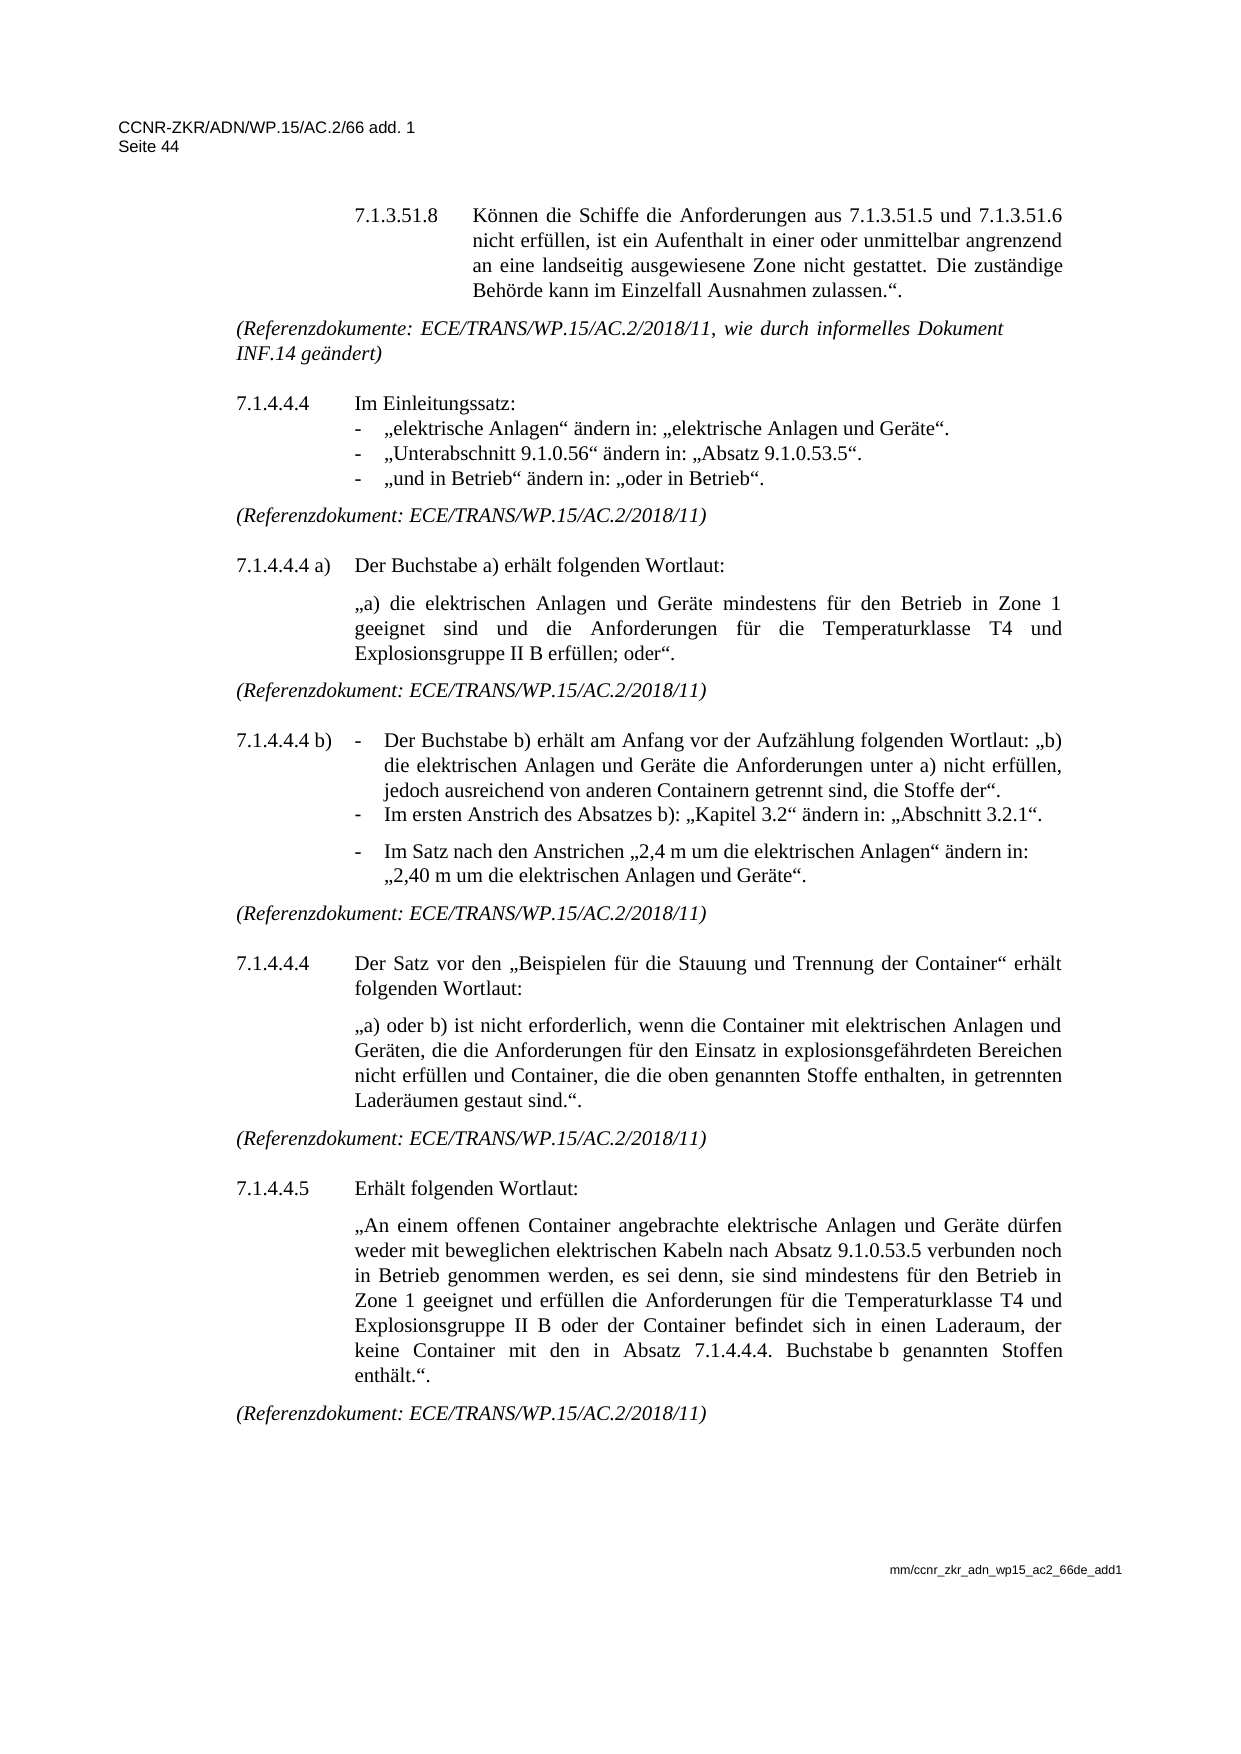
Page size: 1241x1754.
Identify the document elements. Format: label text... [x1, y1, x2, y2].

text (Referenzdokument: ECE/TRANS/WP.15/AC.2/2018/11) [236, 899, 1004, 924]
text „An einem offenen Container angebrachte elektrische Anlagen und Geräte dürfen weder mit beweglichen elektrischen Kabeln nach Absatz 9.1.0.53.5 verbunden noch in Betrieb genommen werden, es sei denn, sie sind mindestens für den Betrieb in Zone 1 geeignet und erfüllen die Anforderungen für die Temperaturklasse T4 und Explosionsgruppe II B oder der Container befindet sich in einen Laderaum, der keine Container mit den in Absatz 7.1.4.4.4. Buchstabe b genannten Stoffen enthält.“. [354, 1212, 1063, 1387]
text (Referenzdokument: ECE/TRANS/WP.15/AC.2/2018/11) [236, 1399, 1004, 1424]
text 7.1.4.4.4 Der Satz vor den „Beispielen für die Stauung und Trennung der Container“ erhält folgenden Wortlaut: [236, 949, 1063, 999]
text 7.1.4.4.4 a) Der Buchstabe a) erhält folgenden Wortlaut: [236, 552, 1063, 577]
text - Im Satz nach den Anstrichen „2,4 m um die elektrischen Anlagen“ ändern in: „2,40 m um die elektrischen Anlagen und Geräte“. [354, 839, 1063, 887]
list Im ersten Anstrich des Absatzes b): „Kapitel 3.2“ ändern in: „Abschnitt 3.2.1“. [354, 802, 1063, 826]
text (Referenzdokument: ECE/TRANS/WP.15/AC.2/2018/11) [236, 1124, 1004, 1149]
text 7.1.4.4.4 b) - Der Buchstabe b) erhält am Anfang vor der Aufzählung folgenden Wortlaut: „b) die elektrischen Anlagen und Geräte die Anforderungen unter a) nicht erfüllen, jedoch ausreichend von anderen Containern getrennt sind, die Stoffe der“. [236, 727, 1063, 802]
text (Referenzdokumente: ECE/TRANS/WP.15/AC.2/2018/11, wie durch informelles Dokument INF.14 geändert) [236, 315, 1004, 365]
text 7.1.4.4.4 Im Einleitungssatz: [236, 390, 1063, 415]
text 7.1.3.51.8 Können die Schiffe die Anforderungen aus 7.1.3.51.5 und 7.1.3.51.6 nicht erfüllen, ist ein Aufenthalt in einer oder unmittelbar angrenzend an eine landseitig ausgewiesene Zone nicht gestattet. Die zuständige Behörde kann im Einzelfall Ausnahmen zulassen.“. [354, 202, 1063, 302]
text (Referenzdokument: ECE/TRANS/WP.15/AC.2/2018/11) [236, 502, 1004, 527]
text 7.1.4.4.5 Erhält folgenden Wortlaut: [236, 1174, 1063, 1199]
text - „Unterabschnitt 9.1.0.56“ ändern in: „Absatz 9.1.0.53.5“. [354, 440, 1063, 465]
text - „und in Betrieb“ ändern in: „oder in Betrieb“. [354, 465, 1063, 490]
text „a) oder b) ist nicht erforderlich, wenn die Container mit elektrischen Anlagen und Geräten, die die Anforderungen für den Einsatz in explosionsgefährdeten Bereichen nicht erfüllen und Container, die die oben genannten Stoffe enthalten, in getrennten Laderäumen gestaut sind.“. [354, 1012, 1063, 1112]
text - „elektrische Anlagen“ ändern in: „elektrische Anlagen und Geräte“. [354, 415, 1063, 440]
text „a) die elektrischen Anlagen und Geräte mindestens für den Betrieb in Zone 1 geeignet sind und die Anforderungen für die Temperaturklasse T4 und Explosionsgruppe II B erfüllen; oder“. [354, 590, 1063, 665]
text (Referenzdokument: ECE/TRANS/WP.15/AC.2/2018/11) [236, 677, 1004, 702]
